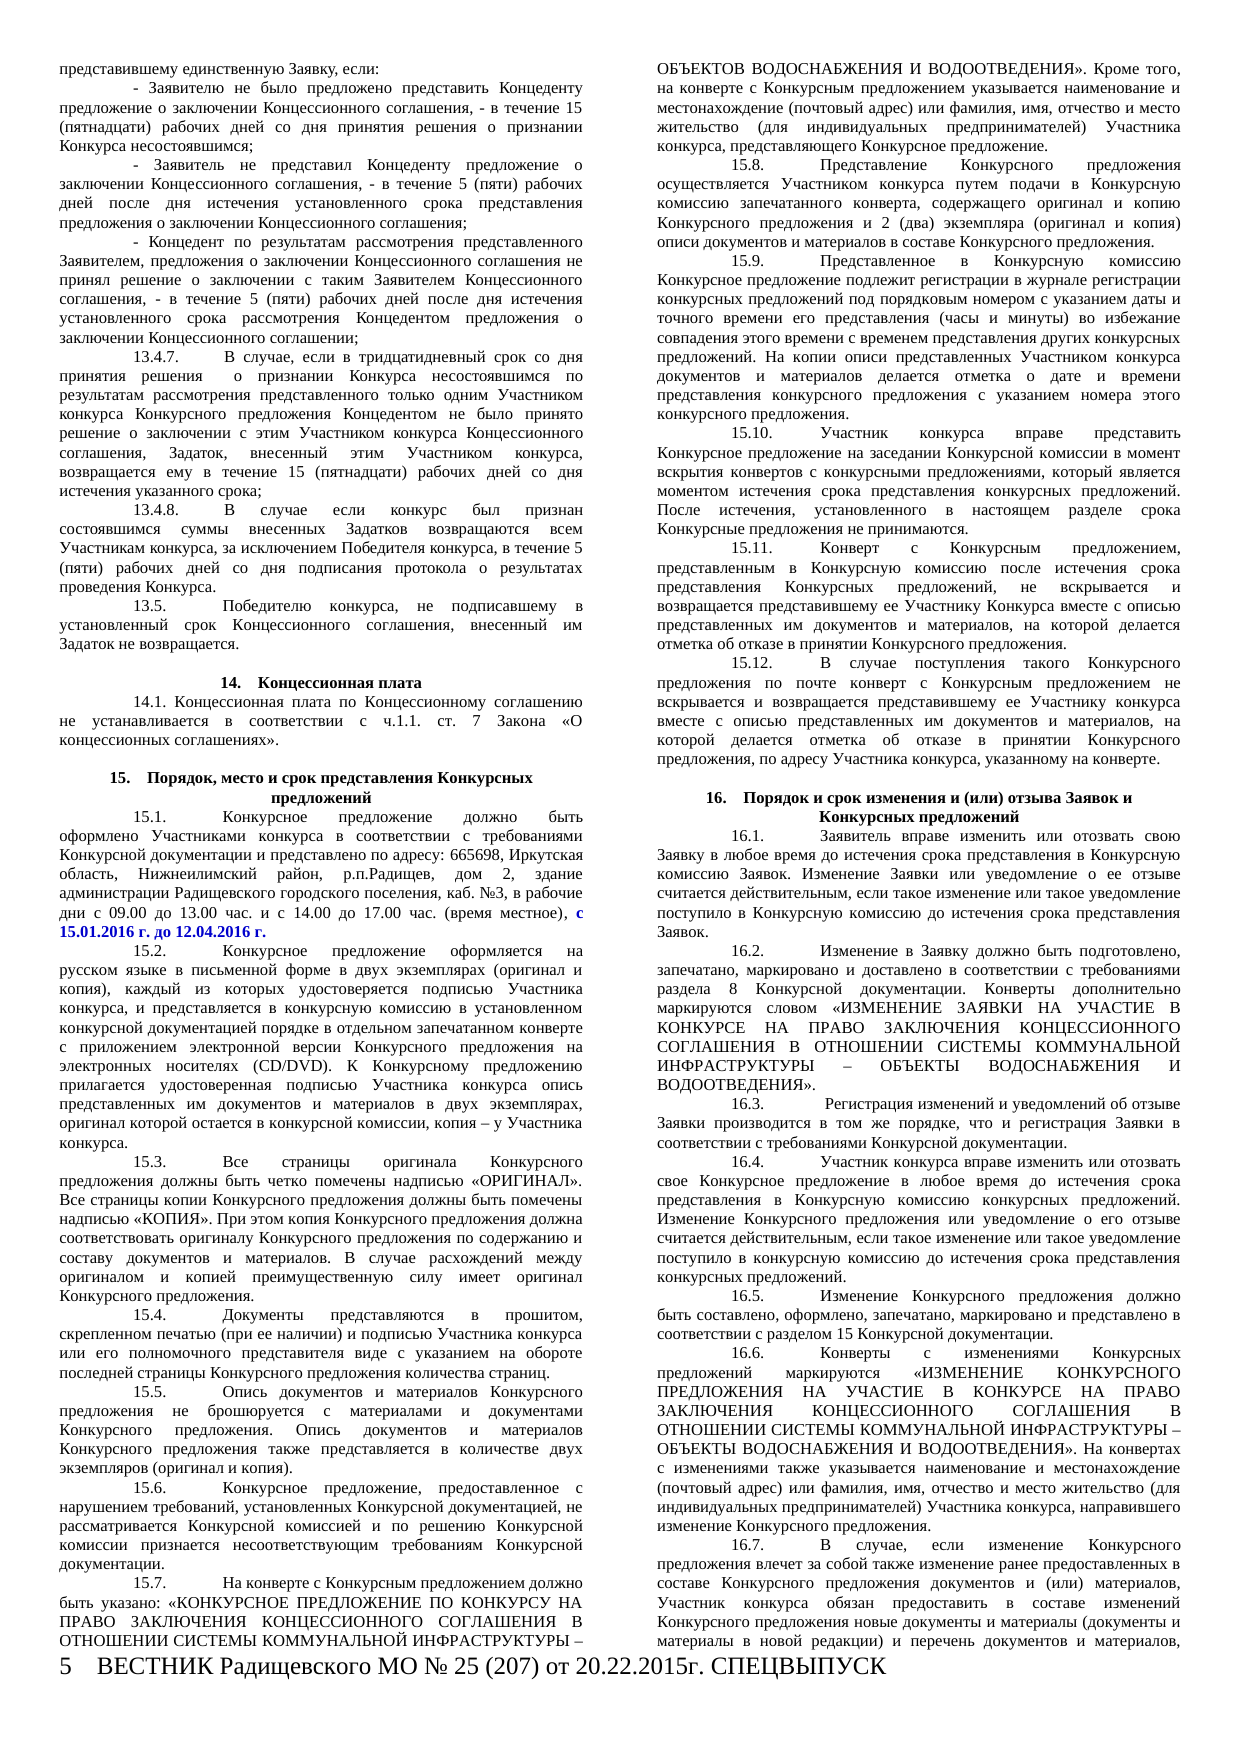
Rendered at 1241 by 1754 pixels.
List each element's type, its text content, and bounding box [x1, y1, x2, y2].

subtitle Порядок и срок изменения и (или) отзыва Заявок и Конкурсных предложений [657, 787, 1181, 826]
list Участник конкурса вправе изменить или отозвать свое Конкурсное предложение в любое время до истечения срока представления в Конкурсную комиссию конкурсных предложений. Изменение Конкурсного предложения или уведомление о его отзыве считается действительным, если такое изменение или такое уведомление поступило в конкурсную комиссию до истечения срока представления конкурсных предложений. [657, 1152, 1181, 1286]
list Изменение Конкурсного предложения должно быть составлено, оформлено, запечатано, маркировано и представлено в соответствии с разделом 15 Конкурсной документации. [657, 1286, 1181, 1343]
list Участник конкурса вправе представить Конкурсное предложение на заседании Конкурсной комиссии в момент вскрытия конвертов с конкурсными предложениями, который является моментом истечения срока представления конкурсных предложений. После истечения, установленного в настоящем разделе срока Конкурсные предложения не принимаются. [657, 423, 1181, 538]
list В случае если конкурс был признан состоявшимся суммы внесенных Задатков возвращаются всем Участникам конкурса, за исключением Победителя конкурса, в течение 5 (пяти) рабочих дней со дня подписания протокола о результатах проведения Конкурса. [59, 500, 583, 596]
list Регистрация изменений и уведомлений об отзыве Заявки производится в том же порядке, что и регистрация Заявки в соответствии с требованиями Конкурсной документации. [657, 1094, 1181, 1152]
list В случае, если в тридцатидневный срок со дня принятия решения о признании Конкурса несостоявшимся по результатам рассмотрения представленного только одним Участником конкурса Конкурсного предложения Концедентом не было принято решение о заключении с этим Участником конкурса Концессионного соглашения, Задаток, внесенный этим Участником конкурса, возвращается ему в течение 15 (пятнадцати) рабочих дней со дня истечения указанного срока; [59, 347, 583, 500]
list Изменение в Заявку должно быть подготовлено, запечатано, маркировано и доставлено в соответствии с требованиями раздела 8 Конкурсной документации. Конверты дополнительно маркируются словом «ИЗМЕНЕНИЕ ЗАЯВКИ НА УЧАСТИЕ В КОНКУРСЕ НА ПРАВО ЗАКЛЮЧЕНИЯ КОНЦЕССИОННОГО СОГЛАШЕНИЯ В ОТНОШЕНИИ СИСТЕМЫ КОММУНАЛЬНОЙ ИНФРАСТРУКТУРЫ – ОБЪЕКТЫ ВОДОСНАБЖЕНИЯ И ВОДООТВЕДЕНИЯ». [657, 941, 1181, 1094]
subtitle Порядок, место и срок представления Конкурсных предложений [59, 768, 583, 807]
list Конкурсное предложение, предоставленное с нарушением требований, установленных Конкурсной документацией, не рассматривается Конкурсной комиссией и по решению Конкурсной комиссии признается несоответствующим требованиям Конкурсной документации. [59, 1477, 583, 1573]
list Заявитель вправе изменить или отозвать свою Заявку в любое время до истечения срока представления в Конкурсную комиссию Заявок. Изменение Заявки или уведомление о ее отзыве считается действительным, если такое изменение или такое уведомление поступило в Конкурсную комиссию до истечения срока представления Заявок. [657, 826, 1181, 941]
text - Заявителю не было предложено представить Концеденту предложение о заключении Концессионного соглашения, - в течение 15 (пятнадцати) рабочих дней со дня принятия решения о признании Конкурса несостоявшимся; [59, 78, 583, 155]
list Победителю конкурса, не подписавшему в установленный срок Концессионного соглашения, внесенный им Задаток не возвращается. [59, 596, 583, 653]
list Представление Конкурсного предложения осуществляется Участником конкурса путем подачи в Конкурсную комиссию запечатанного конверта, содержащего оригинал и копию Конкурсного предложения и 2 (два) экземпляра (оригинал и копия) описи документов и материалов в составе Конкурсного предложения. [657, 155, 1181, 251]
list Представленное в Конкурсную комиссию Конкурсное предложение подлежит регистрации в журнале регистрации конкурсных предложений под порядковым номером с указанием даты и точного времени его представления (часы и минуты) во избежание совпадения этого времени с временем представления других конкурсных предложений. На копии описи представленных Участником конкурса документов и материалов делается отметка о дате и времени представления конкурсного предложения с указанием номера этого конкурсного предложения. [657, 251, 1181, 423]
list Конкурсное предложение должно быть оформлено Участниками конкурса в соответствии с требованиями Конкурсной документации и представлено по адресу: 665698, Иркутская область, Нижнеилимский район, р.п.Радищев, дом 2, здание администрации Радищевского городского поселения, каб. №3, в рабочие дни с 09.00 до 13.00 час. и с 14.00 до 17.00 час. (время местное), с 15.01.2016 г. до 12.04.2016 г. [59, 807, 583, 941]
list Документы представляются в прошитом, скрепленном печатью (при ее наличии) и подписью Участника конкурса или его полномочного представителя виде с указанием на обороте последней страницы Конкурсного предложения количества страниц. [59, 1305, 583, 1382]
text - Заявитель не представил Концеденту предложение о заключении Концессионного соглашения, - в течение 5 (пяти) рабочих дней после дня истечения установленного срока представления предложения о заключении Концессионного соглашения; [59, 155, 583, 232]
list На конверте с Конкурсным предложением должно быть указано: «КОНКУРСНОЕ ПРЕДЛОЖЕНИЕ ПО КОНКУРСУ НА ПРАВО ЗАКЛЮЧЕНИЯ КОНЦЕССИОННОГО СОГЛАШЕНИЯ В ОТНОШЕНИИ СИСТЕМЫ КОММУНАЛЬНОЙ ИНФРАСТРУКТУРЫ – ОБЪЕКТОВ ВОДОСНАБЖЕНИЯ И ВОДООТВЕДЕНИЯ». Кроме того, на конверте с Конкурсным предложением указывается наименование и местонахождение (почтовый адрес) или фамилия, имя, отчество и место жительство (для индивидуальных предпринимателей) Участника конкурса, представляющего Конкурсное предложение. [59, 1573, 583, 1650]
list Опись документов и материалов Конкурсного предложения не брошюруется с материалами и документами Конкурсного предложения. Опись документов и материалов Конкурсного предложения также представляется в количестве двух экземпляров (оригинал и копия). [59, 1382, 583, 1477]
list На конверте с Конкурсным предложением должно быть указано: «КОНКУРСНОЕ ПРЕДЛОЖЕНИЕ ПО КОНКУРСУ НА ПРАВО ЗАКЛЮЧЕНИЯ КОНЦЕССИОННОГО СОГЛАШЕНИЯ В ОТНОШЕНИИ СИСТЕМЫ КОММУНАЛЬНОЙ ИНФРАСТРУКТУРЫ – ОБЪЕКТОВ ВОДОСНАБЖЕНИЯ И ВОДООТВЕДЕНИЯ». Кроме того, на конверте с Конкурсным предложением указывается наименование и местонахождение (почтовый адрес) или фамилия, имя, отчество и место жительство (для индивидуальных предпринимателей) Участника конкурса, представляющего Конкурсное предложение. [657, 59, 1181, 155]
list Сумма Задатка возвращается Заявителю, представившему единственную Заявку, если: [59, 59, 583, 78]
subtitle Концессионная плата [59, 672, 583, 692]
text 14.1. Концессионная плата по Концессионному соглашению не устанавливается в соответствии с ч.1.1. ст. 7 Закона «О концессионных соглашениях». [59, 692, 583, 749]
list В случае поступления такого Конкурсного предложения по почте конверт с Конкурсным предложением не вскрывается и возвращается представившему ее Участнику конкурса вместе с описью представленных им документов и материалов, на которой делается отметка об отказе в принятии Конкурсного предложения, по адресу Участника конкурса, указанному на конверте. [657, 653, 1181, 768]
list Конверт с Конкурсным предложением, представленным в Конкурсную комиссию после истечения срока представления Конкурсных предложений, не вскрывается и возвращается представившему ее Участнику Конкурса вместе с описью представленных им документов и материалов, на которой делается отметка об отказе в принятии Конкурсного предложения. [657, 538, 1181, 653]
list Конверты с изменениями Конкурсных предложений маркируются «ИЗМЕНЕНИЕ КОНКУРСНОГО ПРЕДЛОЖЕНИЯ НА УЧАСТИЕ В КОНКУРСЕ НА ПРАВО ЗАКЛЮЧЕНИЯ КОНЦЕССИОННОГО СОГЛАШЕНИЯ В ОТНОШЕНИИ СИСТЕМЫ КОММУНАЛЬНОЙ ИНФРАСТРУКТУРЫ – ОБЪЕКТЫ ВОДОСНАБЖЕНИЯ И ВОДООТВЕДЕНИЯ». На конвертах с изменениями также указывается наименование и местонахождение (почтовый адрес) или фамилия, имя, отчество и место жительство (для индивидуальных предпринимателей) Участника конкурса, направившего изменение Конкурсного предложения. [657, 1343, 1181, 1535]
list Конкурсное предложение оформляется на русском языке в письменной форме в двух экземплярах (оригинал и копия), каждый из которых удостоверяется подписью Участника конкурса, и представляется в конкурсную комиссию в установленном конкурсной документацией порядке в отдельном запечатанном конверте с приложением электронной версии Конкурсного предложения на электронных носителях (CD/DVD). К Конкурсному предложению прилагается удостоверенная подписью Участника конкурса опись представленных им документов и материалов в двух экземплярах, оригинал которой остается в конкурсной комиссии, копия – у Участника конкурса. [59, 941, 583, 1152]
list Все страницы оригинала Конкурсного предложения должны быть четко помечены надписью «ОРИГИНАЛ». Все страницы копии Конкурсного предложения должны быть помечены надписью «КОПИЯ». При этом копия Конкурсного предложения должна соответствовать оригиналу Конкурсного предложения по содержанию и составу документов и материалов. В случае расхождений между оригиналом и копией преимущественную силу имеет оригинал Конкурсного предложения. [59, 1152, 583, 1305]
text - Концедент по результатам рассмотрения представленного Заявителем, предложения о заключении Концессионного соглашения не принял решение о заключении с таким Заявителем Концессионного соглашения, - в течение 5 (пяти) рабочих дней после дня истечения установленного срока рассмотрения Концедентом предложения о заключении Концессионного соглашении; [59, 232, 583, 347]
